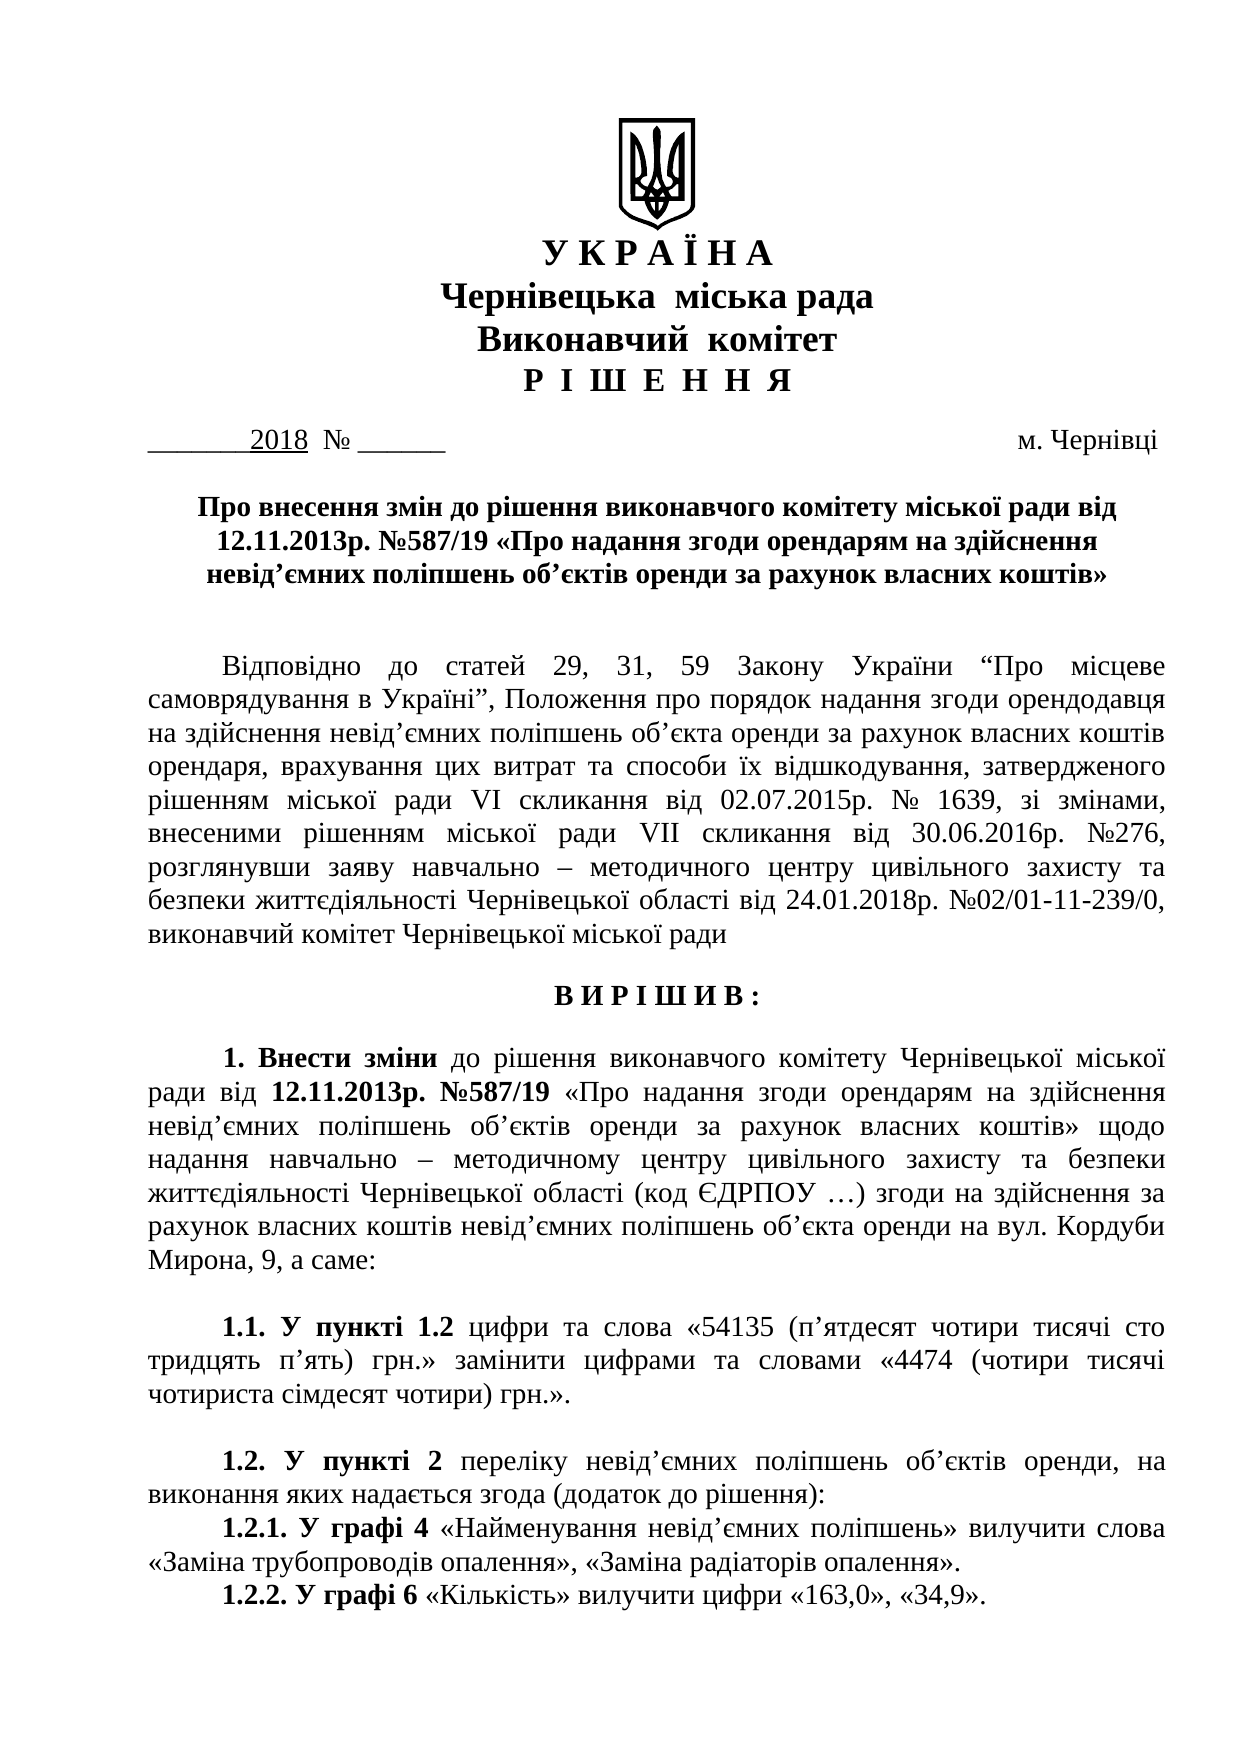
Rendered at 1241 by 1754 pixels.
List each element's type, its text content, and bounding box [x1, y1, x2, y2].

text _______2018 № ______ м. Чернівці [148, 422, 1166, 456]
text Відповідно до статей 29, 31, 59 Закону України “Про місцеве самоврядування в Україні”, Положення про порядок надання згоди орендодавця на здійснення невід’ємних поліпшень об’єкта оренди за рахунок власних коштів орендаря, врахування цих витрат та способи їх відшкодування, затвердженого рішенням міської ради VI скликання від 02.07.2015р. № 1639, зі змінами, внесеними рішенням міської ради VIІ скликання від 30.06.2016р. №276, розглянувши заяву навчально – методичного центру цивільного захисту та безпеки життєдіяльності Чернівецької області від 24.01.2018р. №02/01-11-239/0, виконавчий комітет Чернівецької міської ради [148, 648, 1166, 949]
text 1. Внести зміни до рішення виконавчого комітету Чернівецької міської ради від 12.11.2013р. №587/19 «Про надання згоди орендарям на здійснення невід’ємних поліпшень об’єктів оренди за рахунок власних коштів» щодо надання навчально – методичному центру цивільного захисту та безпеки життєдіяльності Чернівецької області (код ЄДРПОУ …) згоди на здійснення за рахунок власних коштів невід’ємних поліпшень об’єкта оренди на вул. Кордуби Мирона, 9, а саме: [148, 1041, 1166, 1275]
subtitle Виконавчий комітет [148, 317, 1166, 360]
text Чернівецька міська рада [148, 274, 1166, 317]
text 1.1. У пункті 1.2 цифри та слова «54135 (п’ятдесят чотири тисячі сто тридцять п’ять) грн.» замінити цифрами та словами «4474 (чотири тисячі чотириста сімдесят чотири) грн.». [148, 1309, 1166, 1409]
text 1.2.2. У графі 6 «Кількість» вилучити цифри «163,0», «34,9». [148, 1577, 1166, 1611]
text В И Р І Ш И В : [148, 978, 1166, 1012]
text 1.2.1. У графі 4 «Найменування невід’ємних поліпшень» вилучити слова «Заміна трубопроводів опалення», «Заміна радіаторів опалення». [148, 1510, 1166, 1577]
text Про внесення змін до рішення виконавчого комітету міської ради від 12.11.2013р. №587/19 «Про надання згоди орендарям на здійснення невід’ємних поліпшень об’єктів оренди за рахунок власних коштів» [148, 489, 1166, 590]
subtitle Р І Ш Е Н Н Я [148, 360, 1166, 398]
text У К Р А Ї Н А [148, 231, 1166, 274]
text 1.2. У пункті 2 переліку невід’ємних поліпшень об’єктів оренди, на виконання яких надається згода (додаток до рішення): [148, 1443, 1166, 1510]
